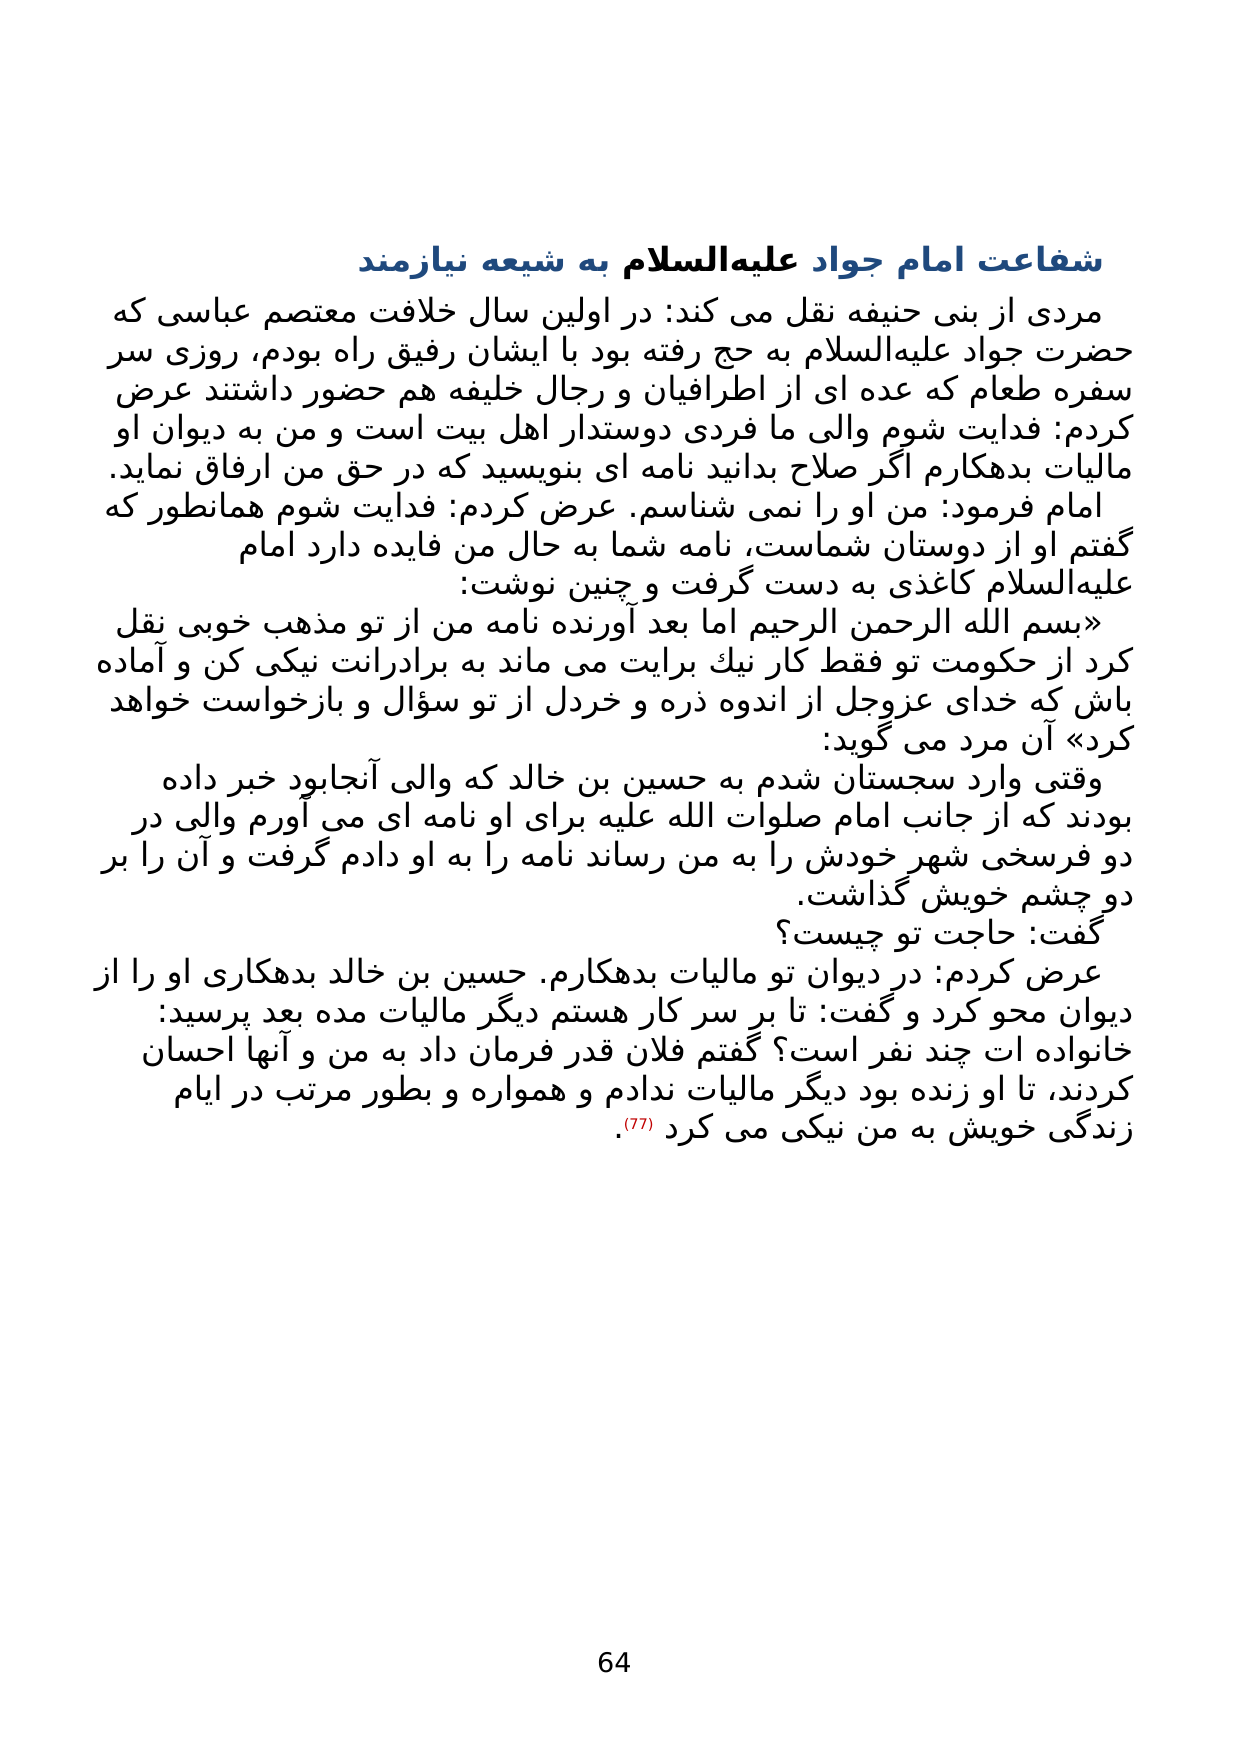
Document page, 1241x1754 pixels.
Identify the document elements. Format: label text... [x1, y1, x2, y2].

text گفت: حاجت تو چيست؟ [94, 913, 1134, 952]
text «بسم الله الرحمن الرحيم اما بعد آورنده نامه من از تو مذهب خوبى نقل كرد از حكومت تو فقط كار نيك برايت مى ماند به برادرانت نيكى كن و آماده باش كه خداى عزوجل از اندوه ذره و خردل از تو سؤال و بازخواست خواهد كرد» آن مرد مى گويد: [94, 603, 1134, 758]
text امام فرمود: من او را نمى شناسم. عرض كردم: فدايت شوم همانطور كه گفتم او از دوستان شماست، نامه شما به حال من فايده دارد امام عليه‌السلام كاغذى به دست گرفت و چنين نوشت: [94, 486, 1134, 603]
text وقتى وارد سجستان شدم به حسين بن خالد كه والى آنجابود خبر داده بودند كه از جانب امام صلوات الله عليه براى او نامه اى مى آورم والى در دو فرسخى شهر خودش را به من رساند نامه را به او دادم گرفت و آن را بر دو چشم خويش گذاشت. [94, 758, 1134, 913]
text مردى از بنى حنيفه نقل مى كند: در اولين سال خلافت معتصم عباسى كه حضرت جواد عليه‌السلام به حج رفته بود با ايشان رفيق راه بودم، روزى سر سفره طعام كه عده اى از اطرافيان و رجال خليفه هم حضور داشتند عرض كردم: فدايت شوم والى ما فردى دوستدار اهل بيت است و من به ديوان او ماليات بدهكارم اگر صلاح بدانيد نامه اى بنويسيد كه در حق من ارفاق نمايد. [94, 292, 1134, 486]
subtitle شفاعت امام جواد عليه‌السلام به شيعه نيازمند [94, 241, 1134, 279]
text عرض كردم: در ديوان تو ماليات بدهكارم. حسين بن خالد بدهكارى او را از ديوان محو كرد و گفت: تا بر سر كار هستم ديگر ماليات مده بعد پرسيد: خانواده ات چند نفر است؟ گفتم فلان قدر فرمان داد به من و آنها احسان كردند، تا او زنده بود ديگر ماليات ندادم و همواره و بطور مرتب در ايام زندگى خويش به من نيكى مى كرد (77). [94, 952, 1134, 1147]
